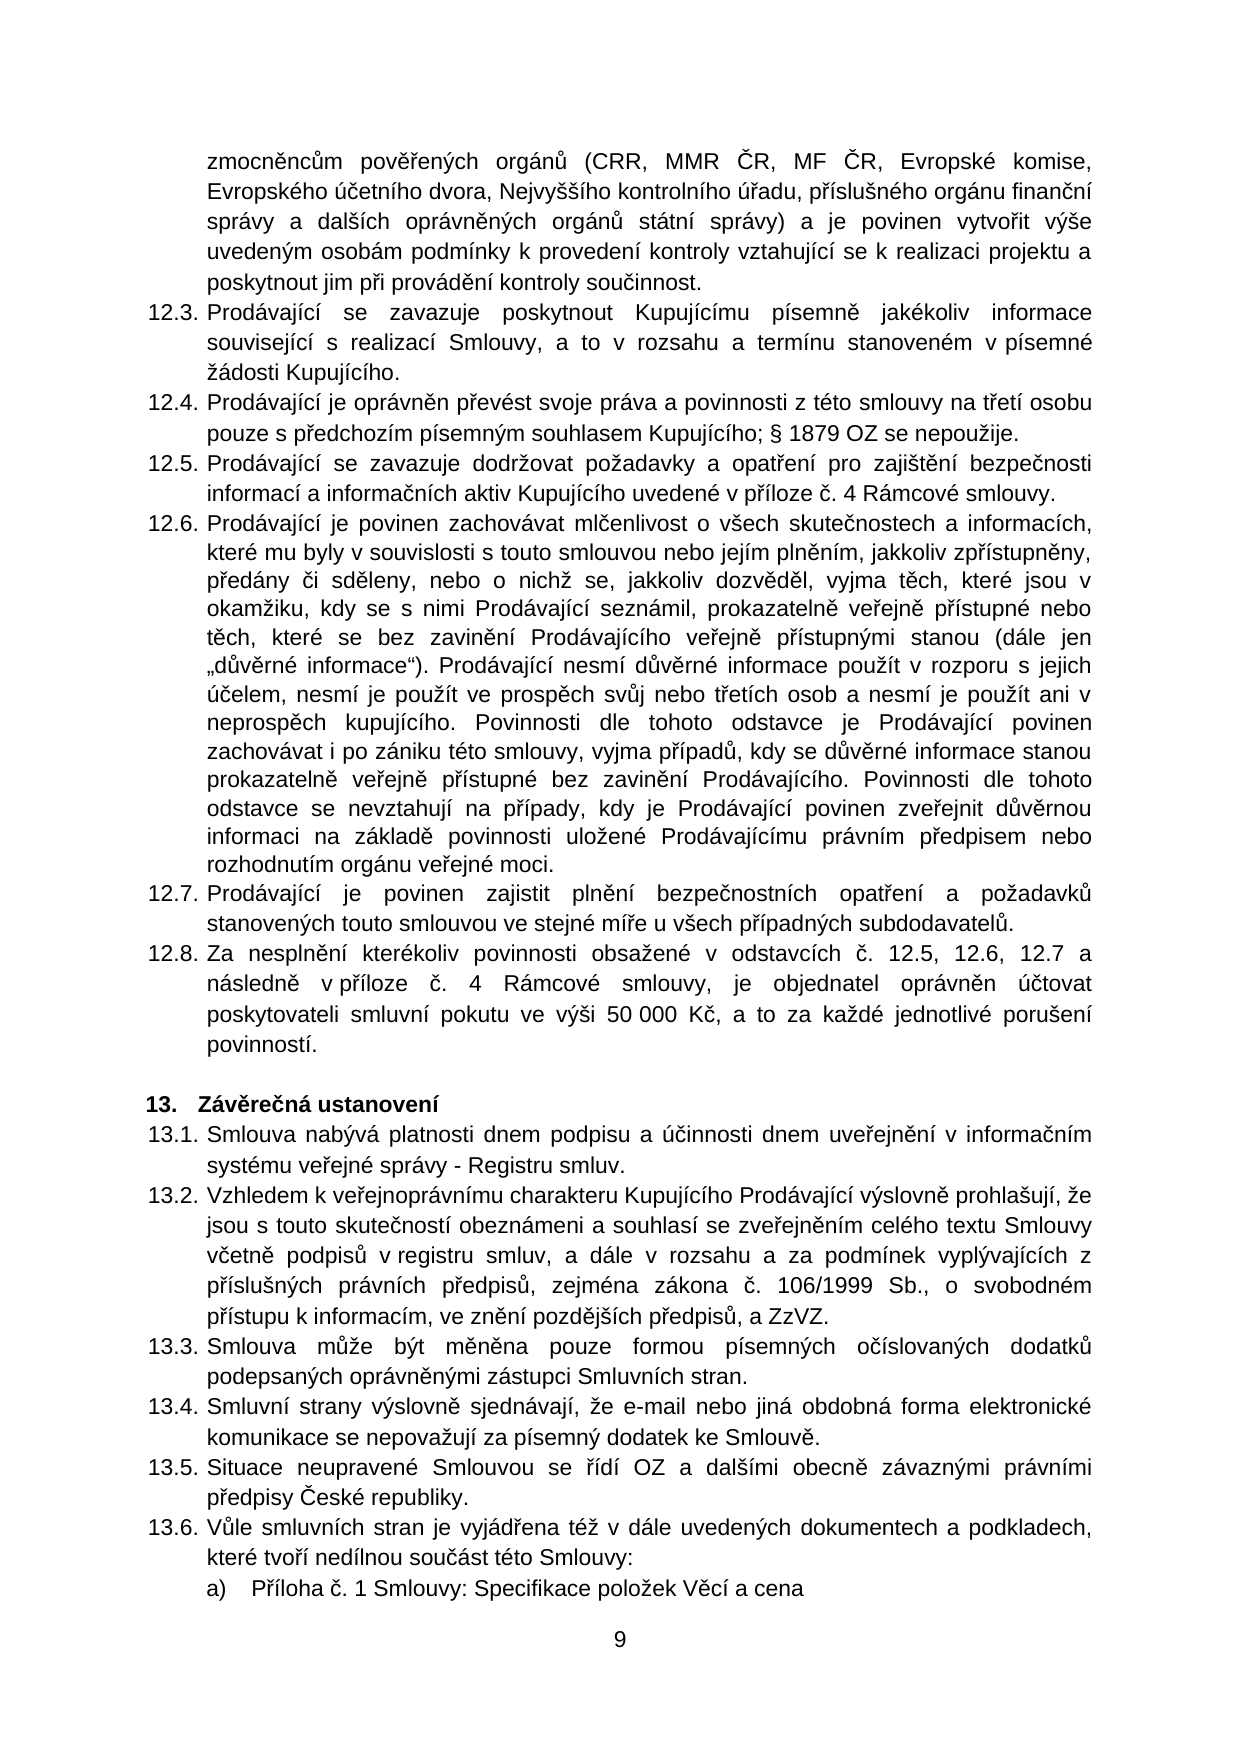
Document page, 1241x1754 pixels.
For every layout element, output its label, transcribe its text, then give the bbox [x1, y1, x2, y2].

list Za nesplnění kterékoliv povinnosti obsažené v odstavcích č. 12.5, 12.6, 12.7 a následně v příloze č. 4 Rámcové smlouvy, je objednatel oprávněn účtovat poskytovateli smluvní pokutu ve výši 50 000 Kč, a to za každé jednotlivé porušení povinností. [148, 940, 1093, 1057]
list Smlouva nabývá platnosti dnem podpisu a účinnosti dnem uveřejnění v informačním systému veřejné správy - Registru smluv. [148, 1121, 1093, 1178]
list Závěrečná ustanovení [145, 1091, 1093, 1118]
list Smlouva může být měněna pouze formou písemných očíslovaných dodatků podepsaných oprávněnými zástupci Smluvních stran. [148, 1333, 1093, 1389]
list Smluvní strany výslovně sjednávají, že e-mail nebo jiná obdobná forma elektronické komunikace se nepovažují za písemný dodatek ke Smlouvě. [148, 1393, 1093, 1450]
list Prodávající se zavazuje poskytnout Kupujícímu písemně jakékoliv informace související s realizací Smlouvy, a to v rozsahu a termínu stanoveném v písemné žádosti Kupujícího. [148, 299, 1093, 385]
list Prodávající je oprávněn převést svoje práva a povinnosti z této smlouvy na třetí osobu pouze s předchozím písemným souhlasem Kupujícího; § 1879 OZ se nepoužije. [148, 389, 1093, 446]
list Prodávající se zavazuje dodržovat požadavky a opatření pro zajištění bezpečnosti informací a informačních aktiv Kupujícího uvedené v příloze č. 4 Rámcové smlouvy. [148, 450, 1093, 506]
list Prodávající je povinen zachovávat mlčenlivost o všech skutečnostech a informacích, které mu byly v souvislosti s touto smlouvou nebo jejím plněním, jakkoliv zpřístupněny, předány či sděleny, nebo o nichž se, jakkoliv dozvěděl, vyjma těch, které jsou v okamžiku, kdy se s nimi Prodávající seznámil, prokazatelně veřejně přístupné nebo těch, které se bez zavinění Prodávajícího veřejně přístupnými stanou (dále jen „důvěrné informace“). Prodávající nesmí důvěrné informace použít v rozporu s jejich účelem, nesmí je použít ve prospěch svůj nebo třetích osob a nesmí je použít ani v neprospěch kupujícího. Povinnosti dle tohoto odstavce je Prodávající povinen zachovávat i po zániku této smlouvy, vyjma případů, kdy se důvěrné informace stanou prokazatelně veřejně přístupné bez zavinění Prodávajícího. Povinnosti dle tohoto odstavce se nevztahují na případy, kdy je Prodávající povinen zveřejnit důvěrnou informaci na základě povinnosti uložené Prodávajícímu právním předpisem nebo rozhodnutím orgánu veřejné moci. [148, 510, 1093, 878]
list Prodávající je povinen zajistit plnění bezpečnostních opatření a požadavků stanovených touto smlouvou ve stejné míře u všech případných subdodavatelů. [148, 880, 1093, 936]
list Příloha č. 1 Smlouvy: Specifikace položek Věcí a cena [206, 1574, 1093, 1601]
list Situace neupravené Smlouvou se řídí OZ a dalšími obecně závaznými právními předpisy České republiky. [148, 1454, 1093, 1510]
list Vzhledem k veřejnoprávnímu charakteru Kupujícího Prodávající výslovně prohlašují, že jsou s touto skutečností obeznámeni a souhlasí se zveřejněním celého textu Smlouvy včetně podpisů v registru smluv, a dále v rozsahu a za podmínek vyplývajících z příslušných právních předpisů, zejména zákona č. 106/1999 Sb., o svobodném přístupu k informacím, ve znění pozdějších předpisů, a ZzVZ. [148, 1182, 1093, 1329]
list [148, 148, 1093, 295]
list Vůle smluvních stran je vyjádřena též v dále uvedených dokumentech a podkladech, které tvoří nedílnou součást této Smlouvy: [148, 1514, 1093, 1571]
